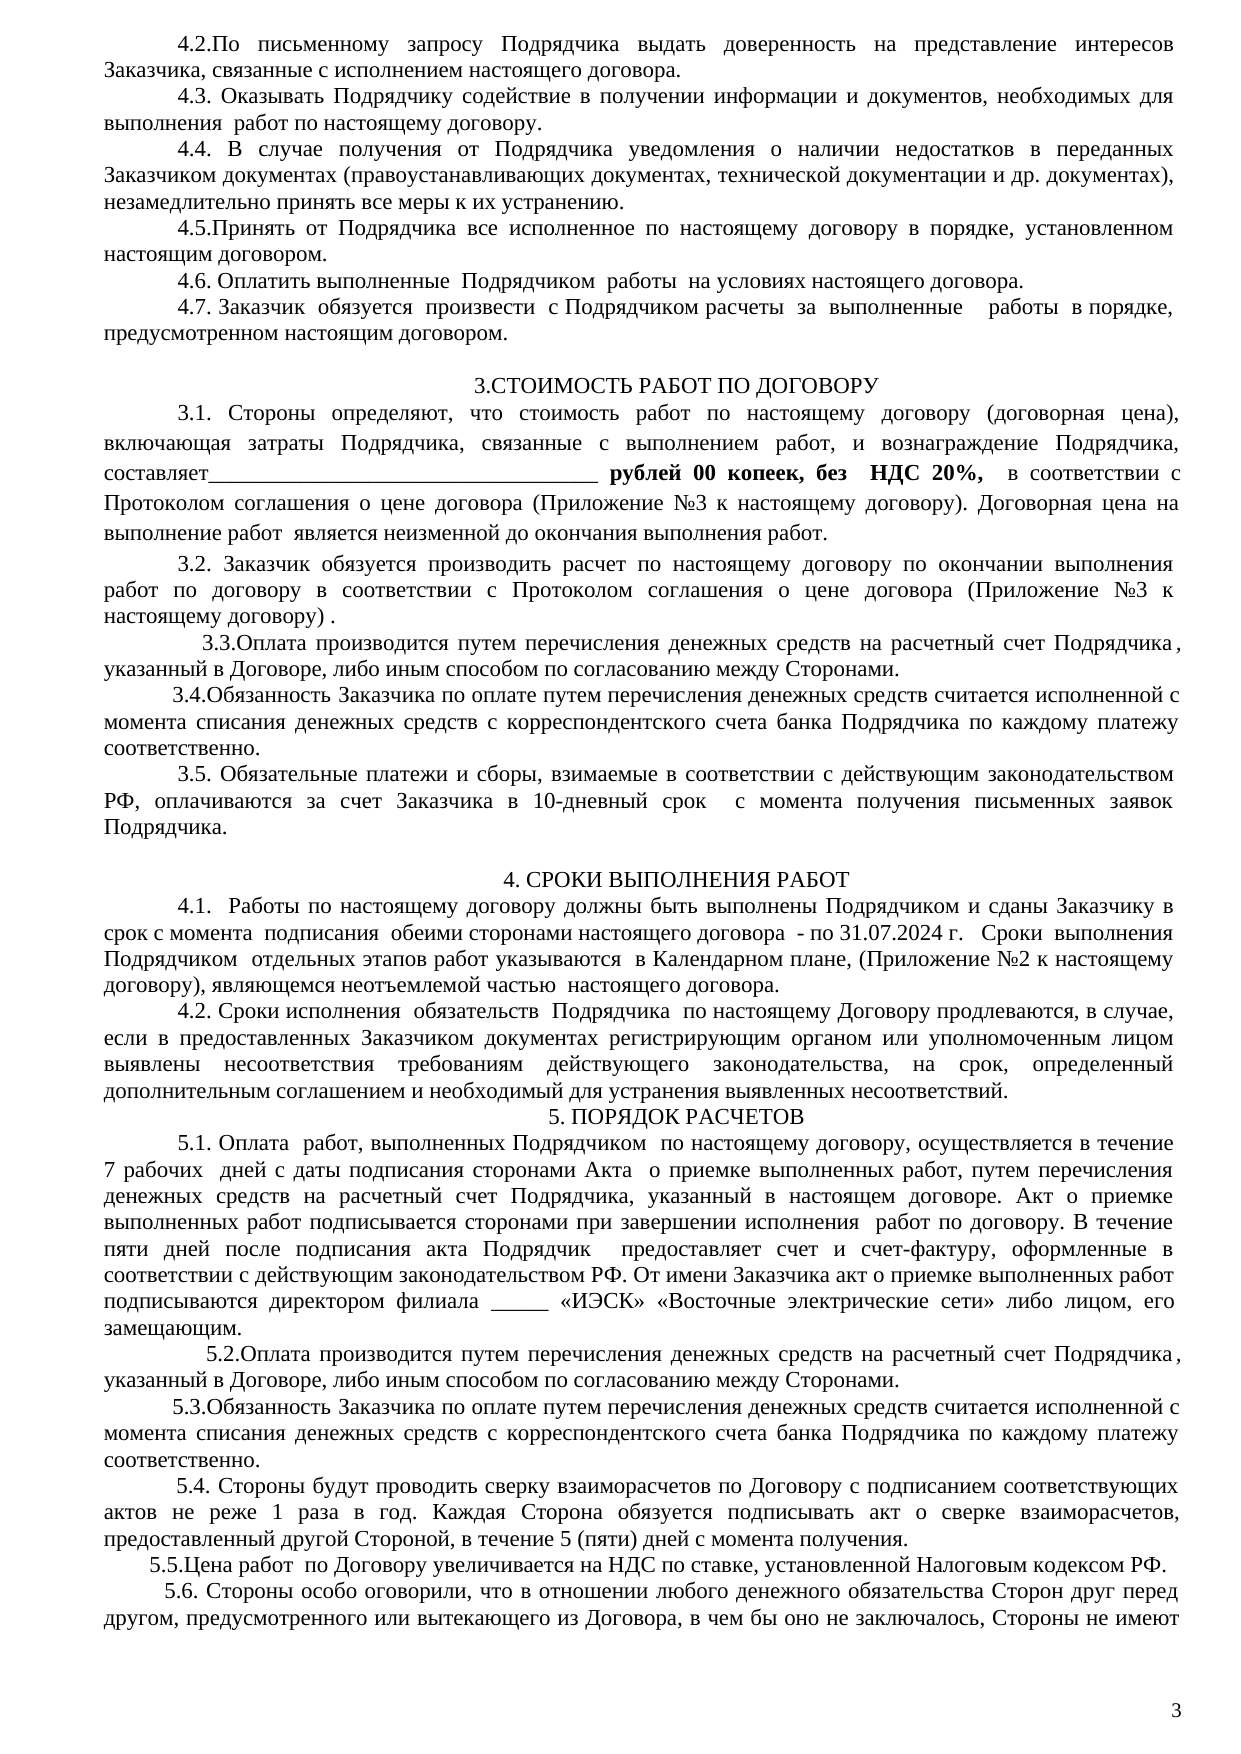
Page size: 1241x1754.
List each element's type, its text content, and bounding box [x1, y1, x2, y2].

text 4.7. Заказчик обязуется произвести с Подрядчиком расчеты за выполненные работы в порядке, предусмотренном настоящим договором. [103, 293, 1175, 346]
text 5.5.Цена работ по Договору увеличивается на НДС по ставке, установленной Налоговым кодексом РФ. [103, 1551, 1181, 1577]
text 5.3.Обязанность Заказчика по оплате путем перечисления денежных средств считается исполненной с момента списания денежных средств с корреспондентского счета банка Подрядчика по каждому платежу соответственно. [103, 1393, 1181, 1472]
text 5.2.Оплата производится путем перечисления денежных средств на расчетный счет Подрядчика, указанный в Договоре, либо иным способом по согласованию между Сторонами. [103, 1340, 1181, 1393]
text 4. СРОКИ ВЫПОЛНЕНИЯ РАБОТ [103, 866, 1175, 892]
text 4.5.Принять от Подрядчика все исполненное по настоящему договору в порядке, установленном настоящим договором. [103, 214, 1175, 267]
text 3.4.Обязанность Заказчика по оплате путем перечисления денежных средств считается исполненной с момента списания денежных средств с корреспондентского счета банка Подрядчика по каждому платежу соответственно. [103, 681, 1181, 760]
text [103, 1577, 1181, 1630]
text 5. ПОРЯДОК РАСЧЕТОВ [103, 1103, 1175, 1129]
text 3.5. Обязательные платежи и сборы, взимаемые в соответствии с действующим законодательством РФ, оплачиваются за счет Заказчика в 10-дневный срок с момента получения письменных заявок Подрядчика. [103, 760, 1175, 839]
text 4.3. Оказывать Подрядчику содействие в получении информации и документов, необходимых для выполнения работ по настоящему договору. [103, 82, 1175, 135]
text 4.1. Работы по настоящему договору должны быть выполнены Подрядчиком и сданы Заказчику в срок с момента подписания обеими сторонами настоящего договора - по 31.07.2024 г. Сроки выполнения Подрядчиком отдельных этапов работ указываются в Календарном плане, (Приложение №2 к настоящему договору), являющемся неотъемлемой частью настоящего договора. [103, 892, 1175, 998]
text 4.2.По письменному запросу Подрядчика выдать доверенность на представление интересов Заказчика, связанные с исполнением настоящего договора. [103, 29, 1175, 82]
text 5.4. Стороны будут проводить сверку взаиморасчетов по Договору с подписанием соответствующих актов не реже 1 раза в год. Каждая Сторона обязуется подписывать акт о сверке взаиморасчетов, предоставленный другой Стороной, в течение 5 (пяти) дней с момента получения. [103, 1472, 1181, 1551]
text 4.4. В случае получения от Подрядчика уведомления о наличии недостатков в переданных Заказчиком документах (правоустанавливающих документах, технической документации и др. документах), незамедлительно принять все меры к их устранению. [103, 135, 1175, 214]
text 3.2. Заказчик обязуется производить расчет по настоящему договору по окончании выполнения работ по договору в соответствии с Протоколом соглашения о цене договора (Приложение №3 к настоящему договору) . [103, 549, 1175, 629]
text 4.6. Оплатить выполненные Подрядчиком работы на условиях настоящего договора. [103, 267, 1175, 293]
text 5.1. Оплата работ, выполненных Подрядчиком по настоящему договору, осуществляется в течение 7 рабочих дней с даты подписания сторонами Акта о приемке выполненных работ, путем перечисления денежных средств на расчетный счет Подрядчика, указанный в настоящем договоре. Акт о приемке выполненных работ подписывается сторонами при завершении исполнения работ по договору. В течение пяти дней после подписания акта Подрядчик предоставляет счет и счет-фактуру, оформленные в соответствии с действующим законодательством РФ. От имени Заказчика акт о приемке выполненных работ подписываются директором филиала _____ «ИЭСК» «Восточные электрические сети» либо лицом, его замещающим. [103, 1129, 1175, 1340]
text 3.СТОИМОСТЬ РАБОТ ПО ДОГОВОРУ [103, 372, 1175, 398]
text 4.2. Сроки исполнения обязательств Подрядчика по настоящему Договору продлеваются, в случае, если в предоставленных Заказчиком документах регистрирующим органом или уполномоченным лицом выявлены несоответствия требованиям действующего законодательства, на срок, определенный дополнительным соглашением и необходимый для устранения выявленных несоответствий. [103, 998, 1175, 1103]
text 3.1. Стороны определяют, что стоимость работ по настоящему договору (договорная цена), включающая затраты Подрядчика, связанные с выполнением работ, и вознаграждение Подрядчика, составляет__________________________________ рублей 00 копеек, без НДС 20%, в соответствии с Протоколом соглашения о цене договора (Приложение №3 к настоящему договору). Договорная цена на выполнение работ является неизменной до окончания выполнения работ. [103, 398, 1181, 546]
text 3.3.Оплата производится путем перечисления денежных средств на расчетный счет Подрядчика, указанный в Договоре, либо иным способом по согласованию между Сторонами. [103, 629, 1181, 681]
